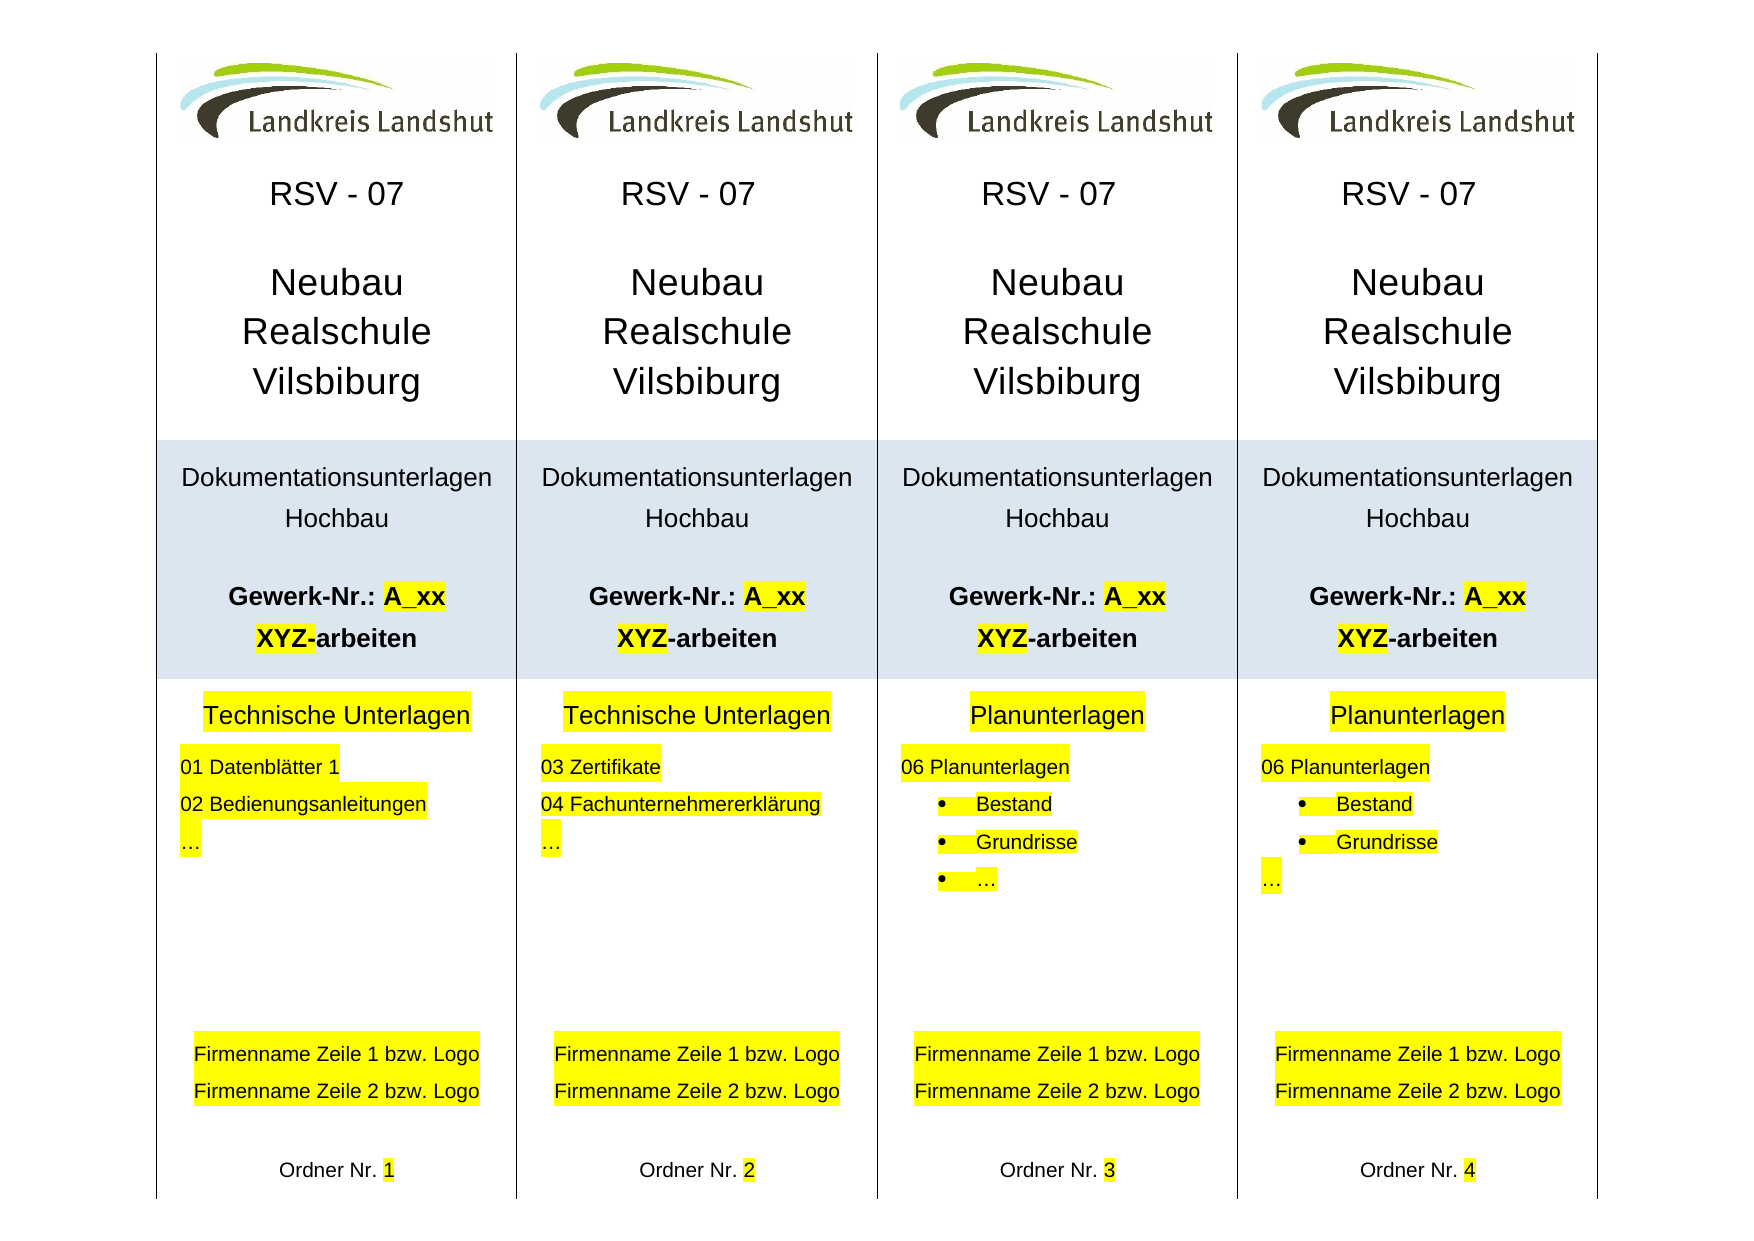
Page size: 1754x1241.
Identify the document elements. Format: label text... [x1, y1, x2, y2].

table_cell Planunterlagen [878, 679, 1237, 744]
table_cell Firmenname Zeile 1 bzw. Logo Firmenname Zeile 2 bzw. Logo [878, 1004, 1237, 1134]
table_header RSV - 07 [1238, 53, 1597, 260]
table_cell Dokumentationsunterlagen Hochbau [157, 440, 516, 549]
table_cell Ordner Nr. 3 [878, 1134, 1237, 1199]
table_cell Neubau Realschule Vilsbiburg [878, 260, 1237, 440]
table_header RSV - 07 [157, 53, 516, 260]
table_cell Neubau Realschule Vilsbiburg [1238, 260, 1597, 440]
picture [1261, 63, 1575, 138]
table_cell Technische Unterlagen [517, 679, 877, 744]
table_cell Firmenname Zeile 1 bzw. Logo Firmenname Zeile 2 bzw. Logo [1238, 1004, 1597, 1134]
table_cell Neubau Realschule Vilsbiburg [517, 260, 877, 440]
table_cell 06 Planunterlagen Bestand Grundrisse … Firmenname Zeile 1 bzw. Logo Firmenname Zeile 2 bzw. Logo [1238, 744, 1597, 1004]
table_cell Dokumentationsunterlagen Hochbau [517, 440, 877, 549]
table_cell Planunterlagen [1238, 679, 1597, 744]
table_cell Ordner Nr. 1 [157, 1134, 516, 1199]
table_cell Dokumentationsunterlagen Hochbau [1238, 440, 1597, 549]
picture [180, 63, 493, 138]
table_cell Firmenname Zeile 1 bzw. Logo Firmenname Zeile 2 bzw. Logo [157, 1004, 516, 1134]
table_cell 03 Zertifikate 04 Fachunternehmererklärung … [517, 744, 877, 1004]
table_cell Ordner Nr. 2 [517, 1134, 877, 1199]
table_header RSV - 07 [517, 53, 877, 260]
table_cell 06 Planunterlagen Bestand Grundrisse … [878, 744, 1237, 1004]
table_cell 01 Datenblätter 1 02 Bedienungsanleitungen … [157, 744, 516, 1004]
table_header RSV - 07 [878, 53, 1237, 260]
table_cell Technische Unterlagen [157, 679, 516, 744]
picture [540, 63, 853, 138]
table_cell Gewerk-Nr.: A_xx XYZ-arbeiten [878, 549, 1237, 679]
table_cell Dokumentationsunterlagen Hochbau [878, 440, 1237, 549]
table_cell Gewerk-Nr.: A_xx XYZ-arbeiten [157, 549, 516, 679]
table_cell Gewerk-Nr.: A_xx XYZ-arbeiten [517, 549, 877, 679]
table_cell Gewerk-Nr.: A_xx XYZ-arbeiten [1238, 549, 1597, 679]
picture [899, 63, 1213, 138]
table_cell Ordner Nr. 4 [1238, 1134, 1597, 1199]
table_cell Firmenname Zeile 1 bzw. Logo Firmenname Zeile 2 bzw. Logo [517, 1004, 877, 1134]
table_cell Neubau Realschule Vilsbiburg [157, 260, 516, 440]
